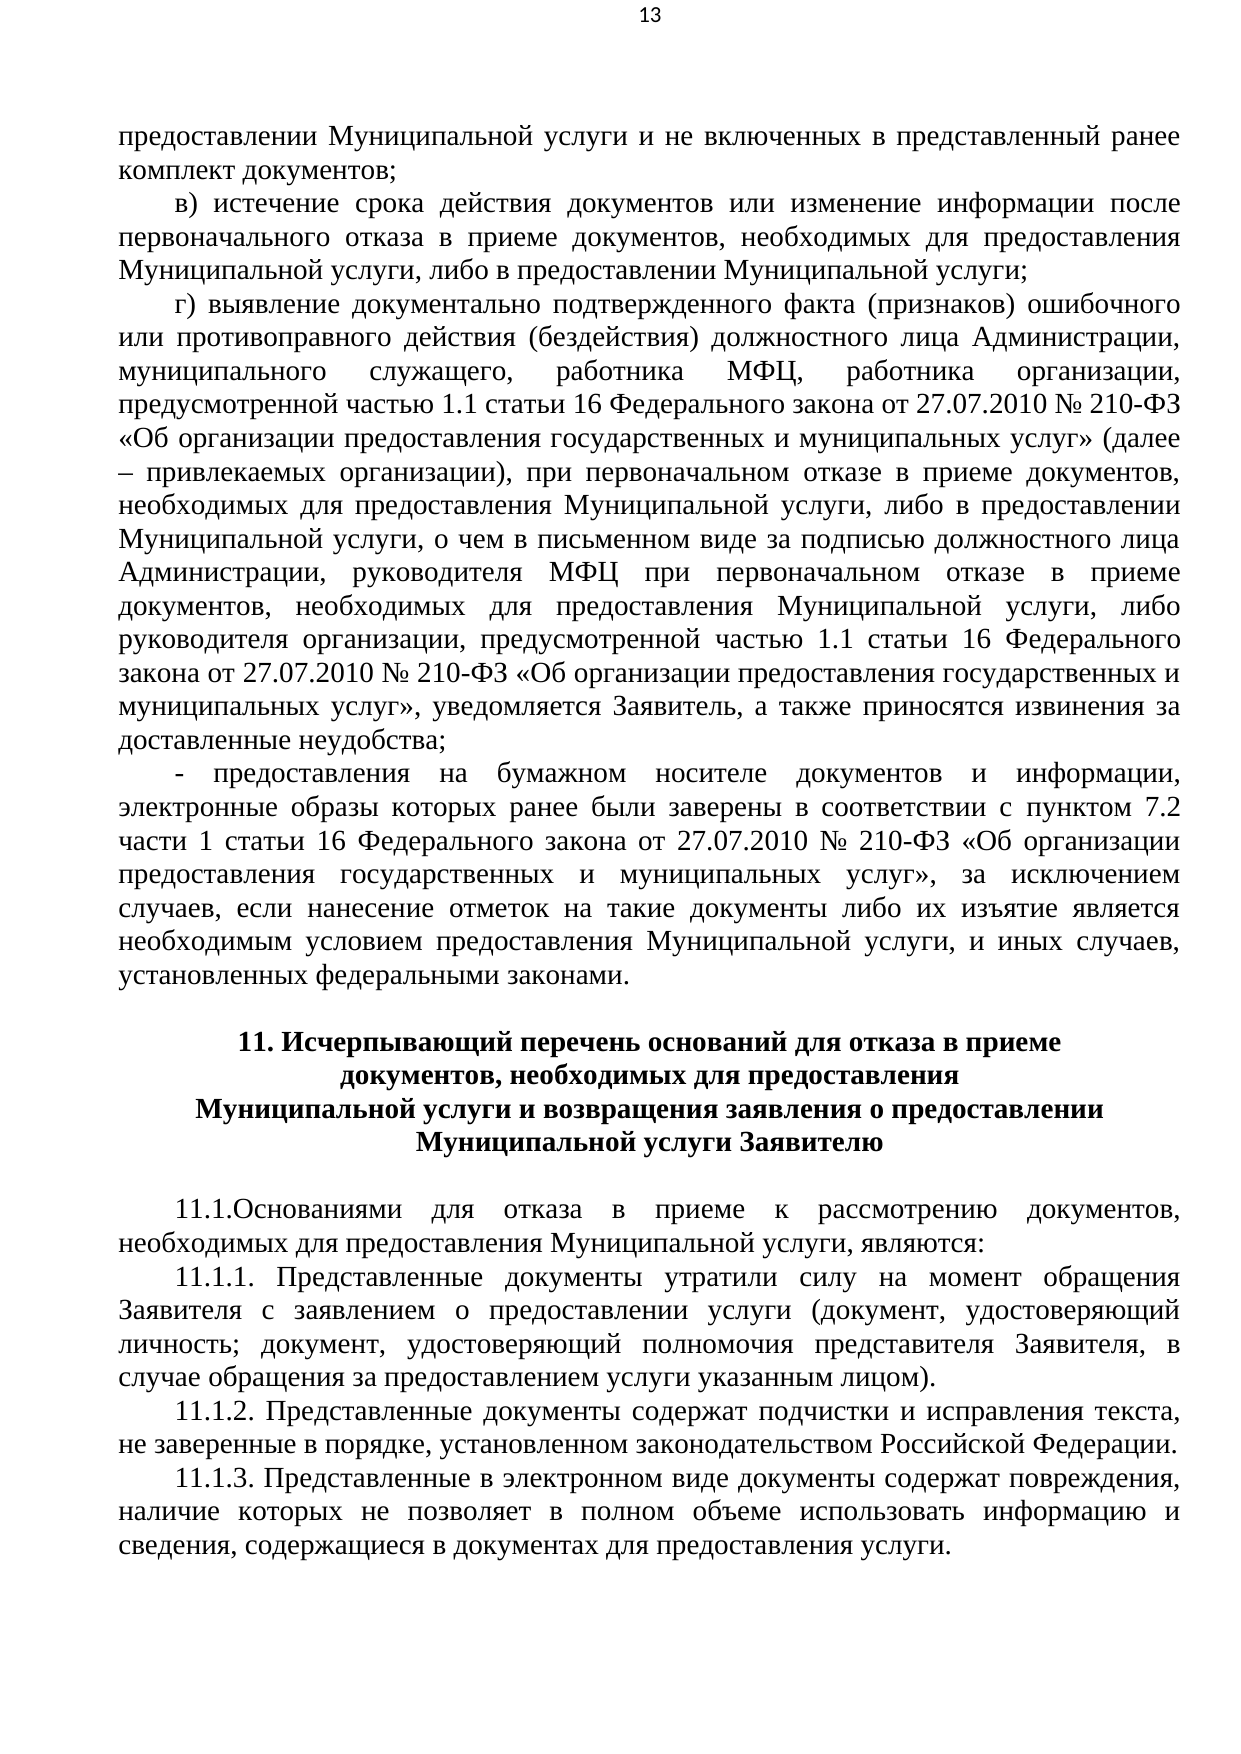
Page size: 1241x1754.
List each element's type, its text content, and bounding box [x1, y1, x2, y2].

text 11.1.2. Представленные документы содержат подчистки и исправления текста, не заверенные в порядке, установленном законодательством Российской Федерации. [118, 1393, 1181, 1460]
text 11.1.1. Представленные документы утратили силу на момент обращения Заявителя с заявлением о предоставлении услуги (документ, удостоверяющий личность; документ, удостоверяющий полномочия представителя Заявителя, в случае обращения за предоставлением услуги указанным лицом). [118, 1259, 1181, 1393]
text г) выявление документально подтвержденного факта (признаков) ошибочного или противоправного действия (бездействия) должностного лица Администрации, муниципального служащего, работника МФЦ, работника организации, предусмотренной частью 1.1 статьи 16 Федерального закона от 27.07.2010 № 210-ФЗ «Об организации предоставления государственных и муниципальных услуг» (далее – привлекаемых организации), при первоначальном отказе в приеме документов, необходимых для предоставления Муниципальной услуги, либо в предоставлении Муниципальной услуги, о чем в письменном виде за подписью должностного лица Администрации, руководителя МФЦ при первоначальном отказе в приеме документов, необходимых для предоставления Муниципальной услуги, либо руководителя организации, предусмотренной частью 1.1 статьи 16 Федерального закона от 27.07.2010 № 210-ФЗ «Об организации предоставления государственных и муниципальных услуг», уведомляется Заявитель, а также приносятся извинения за доставленные неудобства; [118, 286, 1181, 756]
text - предоставления на бумажном носителе документов и информации, электронные образы которых ранее были заверены в соответствии с пунктом 7.2 части 1 статьи 16 Федерального закона от 27.07.2010 № 210-ФЗ «Об организации предоставления государственных и муниципальных услуг», за исключением случаев, если нанесение отметок на такие документы либо их изъятие является необходимым условием предоставления Муниципальной услуги, и иных случаев, установленных федеральными законами. [118, 756, 1181, 990]
text 11.1.3. Представленные в электронном виде документы содержат повреждения, наличие которых не позволяет в полном объеме использовать информацию и сведения, содержащиеся в документах для предоставления услуги. [118, 1460, 1181, 1561]
text 11. Исчерпывающий перечень оснований для отказа в приеме [118, 1024, 1181, 1057]
text 11.1.Основаниями для отказа в приеме к рассмотрению документов, необходимых для предоставления Муниципальной услуги, являются: [118, 1192, 1181, 1259]
text Муниципальной услуги и возвращения заявления о предоставлении Муниципальной услуги Заявителю [118, 1091, 1181, 1158]
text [118, 118, 1181, 185]
text в) истечение срока действия документов или изменение информации после первоначального отказа в приеме документов, необходимых для предоставления Муниципальной услуги, либо в предоставлении Муниципальной услуги; [118, 185, 1181, 286]
text документов, необходимых для предоставления [118, 1057, 1181, 1091]
